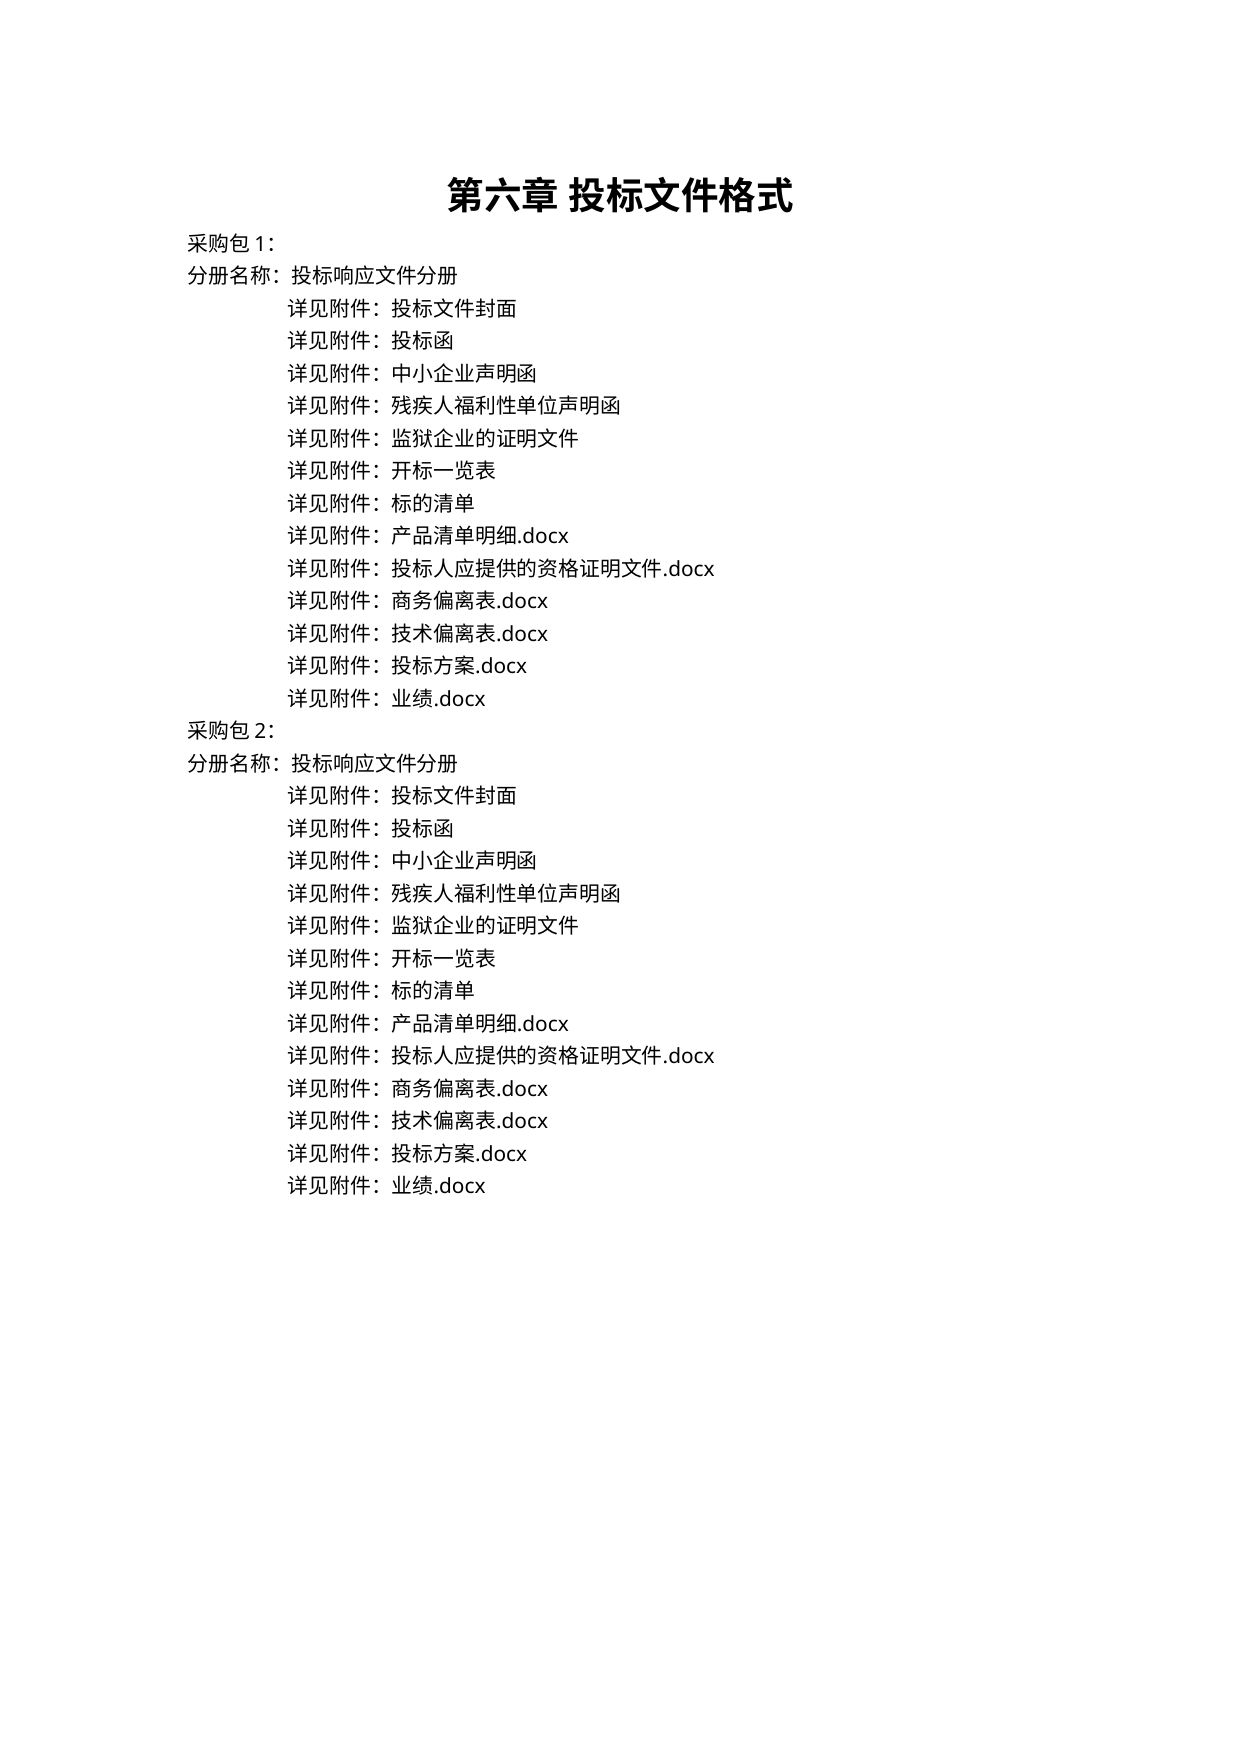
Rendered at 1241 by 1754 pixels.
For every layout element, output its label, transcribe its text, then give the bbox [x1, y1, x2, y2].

text 详见附件：中小企业声明函 [187, 357, 1053, 389]
text 详见附件：投标人应提供的资格证明文件.docx [187, 1039, 1053, 1072]
text 详见附件：技术偏离表.docx [187, 617, 1053, 649]
text 详见附件：投标函 [187, 812, 1053, 844]
text 详见附件：残疾人福利性单位声明函 [187, 877, 1053, 909]
text 详见附件：技术偏离表.docx [187, 1104, 1053, 1137]
text 分册名称：投标响应文件分册 [187, 259, 1053, 292]
text 详见附件：投标方案.docx [187, 649, 1053, 682]
text 第六章 投标文件格式 [187, 162, 1053, 227]
text 详见附件：投标人应提供的资格证明文件.docx [187, 552, 1053, 584]
text 采购包2： [187, 714, 1053, 747]
text 详见附件：残疾人福利性单位声明函 [187, 389, 1053, 422]
text 详见附件：投标文件封面 [187, 779, 1053, 812]
text 详见附件：监狱企业的证明文件 [187, 422, 1053, 454]
text 采购包1： [187, 227, 1053, 259]
text 详见附件：开标一览表 [187, 942, 1053, 974]
text 详见附件：投标方案.docx [187, 1137, 1053, 1169]
text 详见附件：商务偏离表.docx [187, 1072, 1053, 1104]
text 详见附件：投标文件封面 [187, 292, 1053, 324]
text 详见附件：监狱企业的证明文件 [187, 909, 1053, 942]
text 详见附件：商务偏离表.docx [187, 584, 1053, 617]
text 详见附件：开标一览表 [187, 454, 1053, 487]
text 详见附件：投标函 [187, 324, 1053, 357]
text 详见附件：业绩.docx [187, 682, 1053, 714]
text 分册名称：投标响应文件分册 [187, 747, 1053, 779]
text 详见附件：中小企业声明函 [187, 844, 1053, 877]
text 详见附件：产品清单明细.docx [187, 519, 1053, 552]
text 详见附件：标的清单 [187, 487, 1053, 519]
text 详见附件：标的清单 [187, 974, 1053, 1007]
text 详见附件：产品清单明细.docx [187, 1007, 1053, 1039]
text 详见附件：业绩.docx [187, 1169, 1053, 1202]
